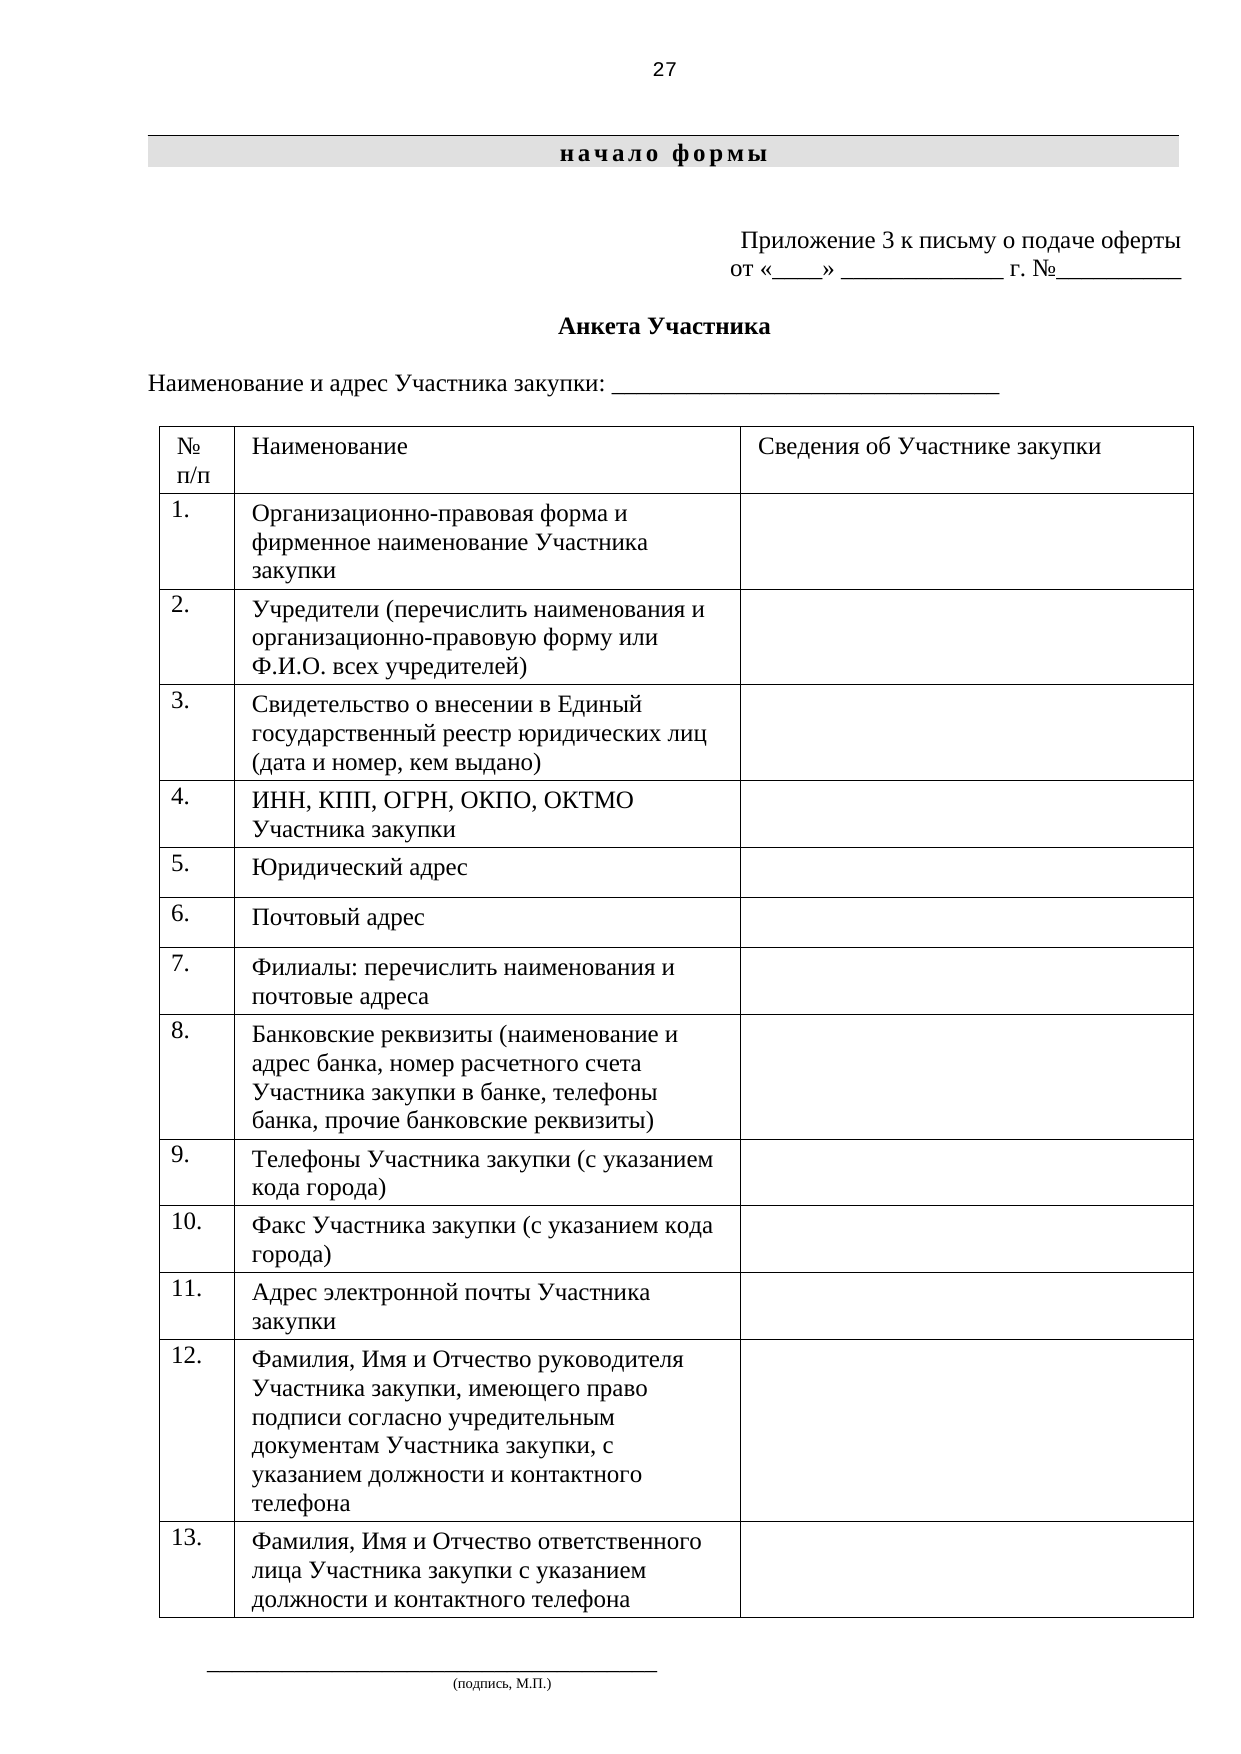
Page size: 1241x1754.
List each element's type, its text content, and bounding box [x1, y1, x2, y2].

table_cell Организационно-правовая форма и фирменное наименование Участника закупки [235, 494, 740, 588]
table_cell [741, 1015, 1193, 1138]
table_cell [741, 590, 1193, 684]
table_cell [160, 781, 234, 847]
table_cell [160, 494, 234, 588]
table_cell [160, 848, 234, 897]
table_cell [160, 685, 234, 780]
table_cell Филиалы: перечислить наименования и почтовые адреса [235, 948, 740, 1014]
table_cell [741, 685, 1193, 780]
table_cell [741, 1140, 1193, 1205]
table_cell [741, 1522, 1193, 1617]
table_cell Фамилия, Имя и Отчество руководителя Участника закупки, имеющего право подписи согласно учредительным документам Участника закупки, с указанием должности и контактного телефона [235, 1340, 740, 1521]
table_header Наименование [235, 427, 740, 493]
table_cell [741, 1206, 1193, 1272]
table_cell [741, 494, 1193, 588]
table_cell Юридический адрес [235, 848, 740, 897]
table_cell [741, 781, 1193, 847]
table_cell Адрес электронной почты Участника закупки [235, 1273, 740, 1339]
text Приложение 3 к письму о подаче оферты от «____» _____________ г. №__________ [148, 225, 1181, 282]
text (подпись, М.П.) [148, 1675, 797, 1704]
table_cell [741, 1273, 1193, 1339]
table_cell [160, 1015, 234, 1138]
table_cell [160, 1522, 234, 1617]
table_header Сведения об Участнике закупки [741, 427, 1193, 493]
table_cell [741, 1340, 1193, 1521]
table_cell Почтовый адрес [235, 898, 740, 947]
text Анкета Участника [148, 311, 1181, 340]
table_cell Учредители (перечислить наименования и организационно-правовую форму или Ф.И.О. всех учредителей) [235, 590, 740, 684]
text начало формы [148, 136, 1179, 167]
table_cell [160, 1206, 234, 1272]
table_cell ИНН, КПП, ОГРН, ОКПО, ОКТМО Участника закупки [235, 781, 740, 847]
table_cell [741, 898, 1193, 947]
table_cell [160, 948, 234, 1014]
table_cell Банковские реквизиты (наименование и адрес банка, номер расчетного счета Участника закупки в банке, телефоны банка, прочие банковские реквизиты) [235, 1015, 740, 1138]
text Наименование и адрес Участника закупки: _______________________________ [148, 368, 1181, 397]
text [148, 1646, 1181, 1675]
table_cell [160, 898, 234, 947]
table_cell [160, 1140, 234, 1205]
table_header № п/п [160, 427, 234, 493]
table_cell Факс Участника закупки (с указанием кода города) [235, 1206, 740, 1272]
table_cell [160, 590, 234, 684]
table_cell Фамилия, Имя и Отчество ответственного лица Участника закупки с указанием должности и контактного телефона [235, 1522, 740, 1617]
table_cell [741, 848, 1193, 897]
table_cell Свидетельство о внесении в Единый государственный реестр юридических лиц (дата и номер, кем выдано) [235, 685, 740, 780]
table_cell [160, 1340, 234, 1521]
table_cell Телефоны Участника закупки (с указанием кода города) [235, 1140, 740, 1205]
table_cell [741, 948, 1193, 1014]
table_cell [160, 1273, 234, 1339]
